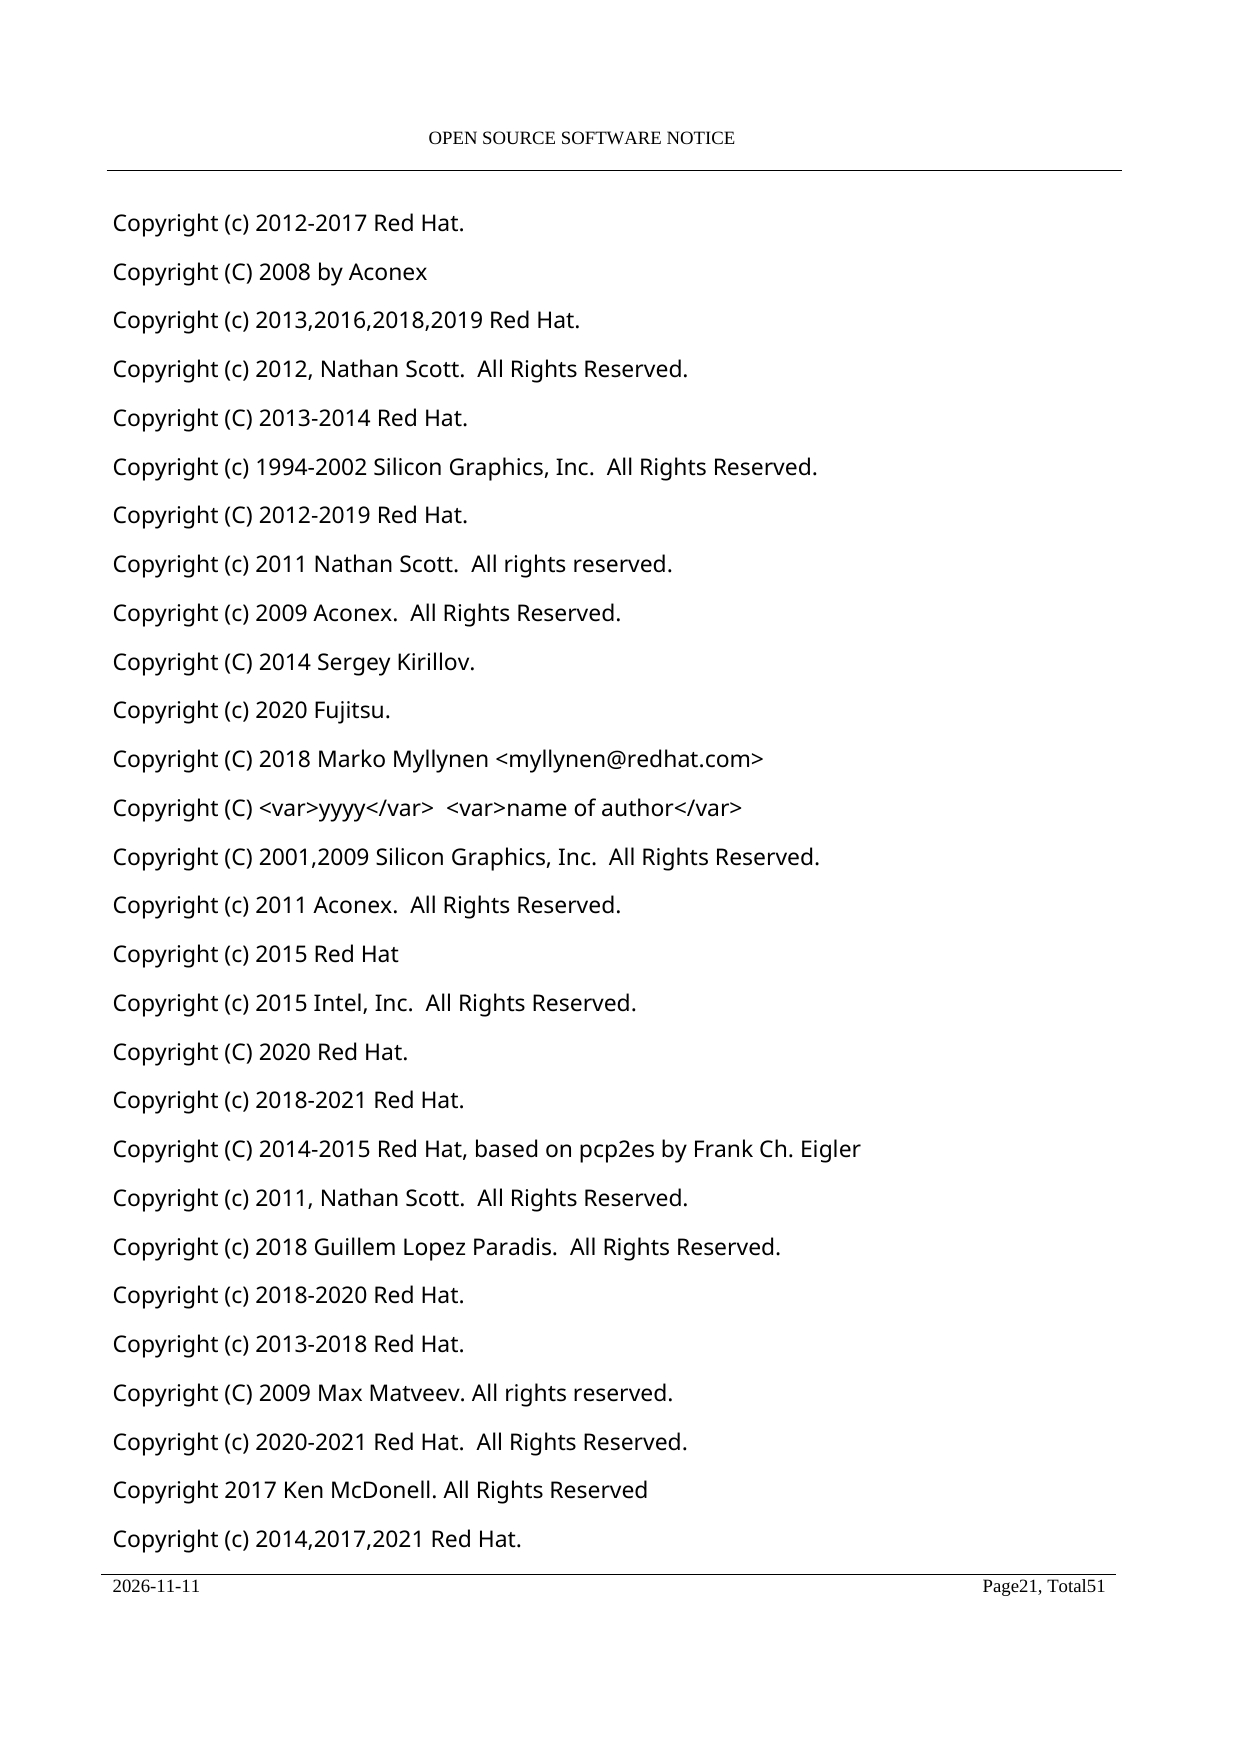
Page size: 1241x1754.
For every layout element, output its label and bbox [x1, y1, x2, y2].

text [112, 206, 1128, 1555]
